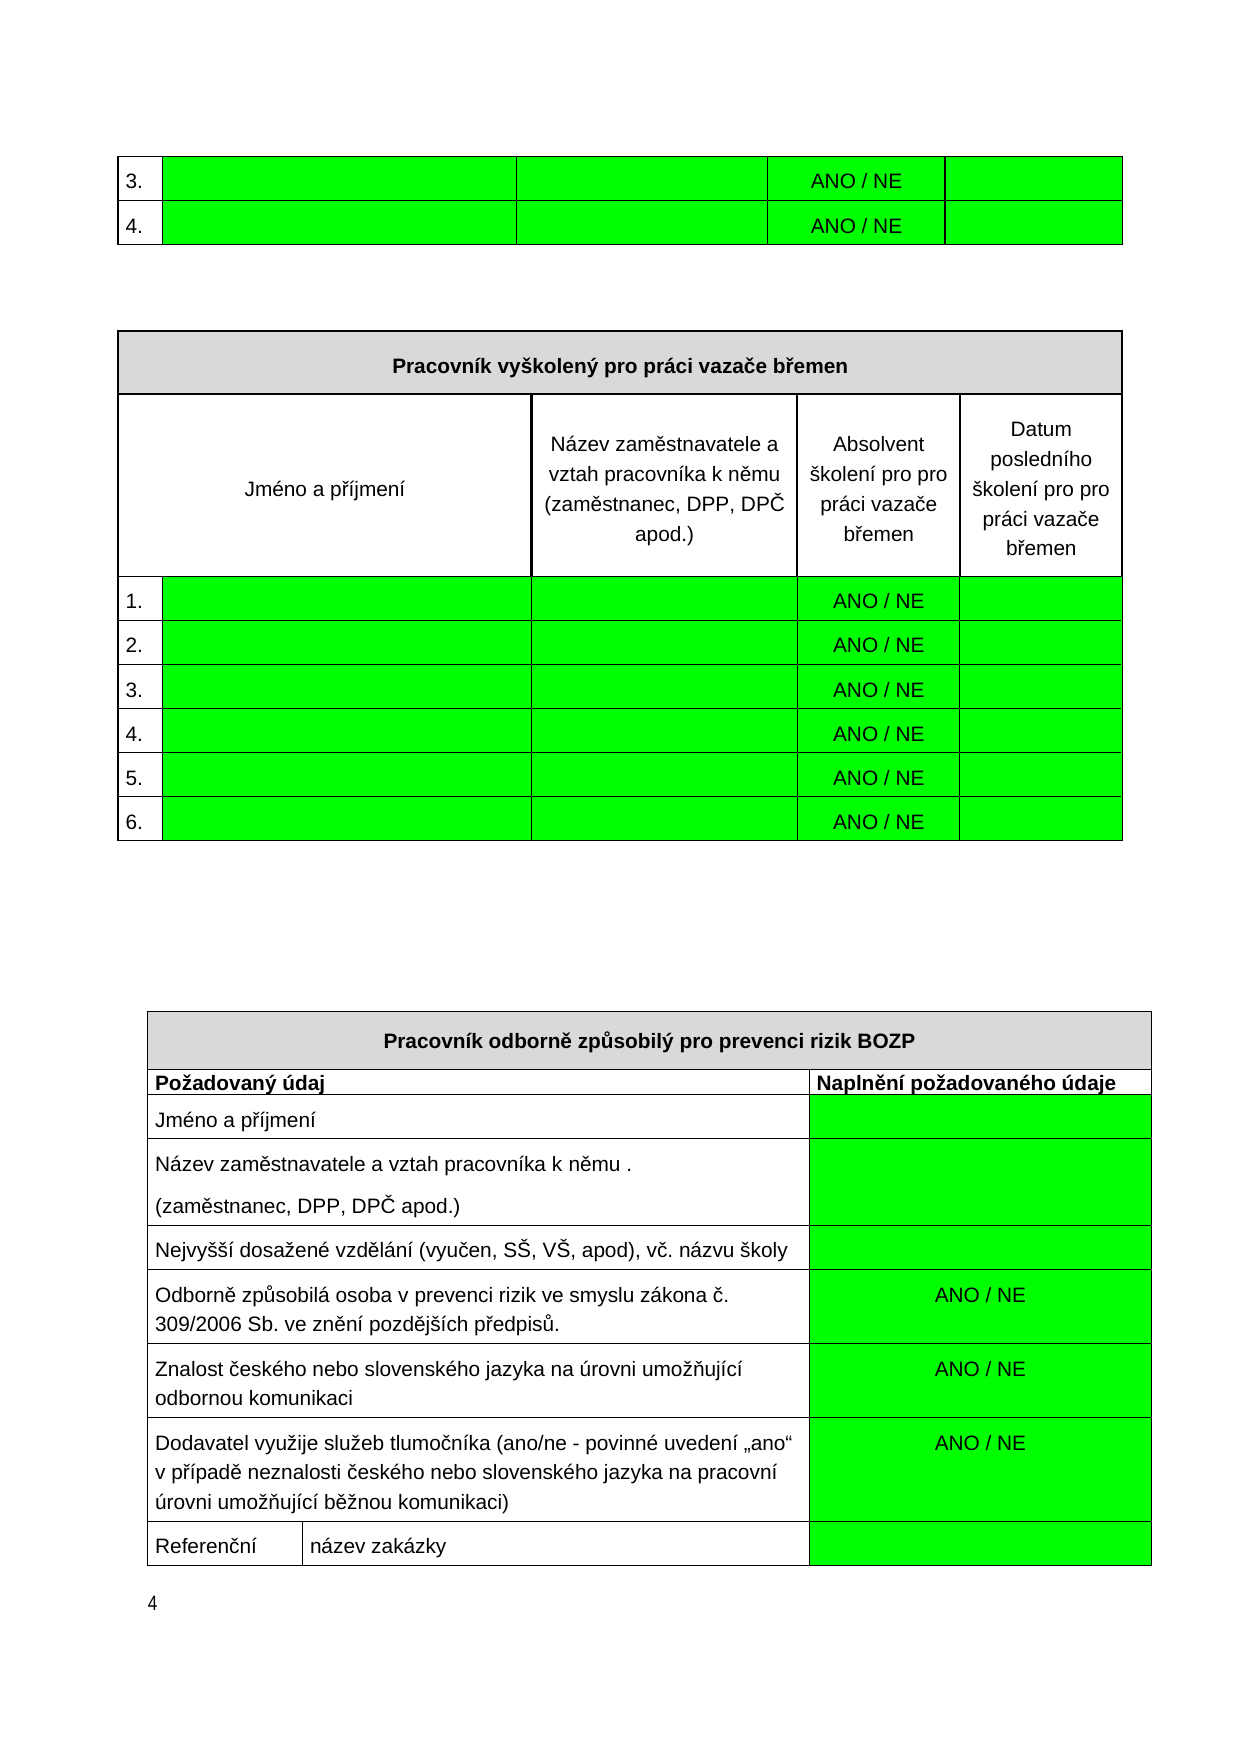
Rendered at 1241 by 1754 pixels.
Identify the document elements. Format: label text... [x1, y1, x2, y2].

table_cell [810, 1139, 1151, 1225]
table_cell [517, 157, 767, 200]
table_cell [532, 577, 797, 620]
table_cell [810, 1522, 1151, 1565]
table_cell [532, 797, 797, 840]
table_cell Naplnění požadovaného údaje [810, 1070, 1151, 1094]
table_cell Požadovaný údaj [148, 1070, 809, 1094]
table_cell ANO / NE [798, 797, 959, 840]
table_cell 2. [119, 621, 162, 664]
table_cell [960, 620, 1122, 664]
table_cell [960, 708, 1122, 752]
table_header Pracovník vyškolený pro práci vazače břemen [119, 332, 1121, 393]
table_cell [960, 796, 1122, 840]
table_cell [946, 201, 1122, 244]
table_cell ANO / NE [798, 753, 959, 796]
table_cell 5. [119, 753, 162, 796]
table_cell Název zaměstnavatele a vztah pracovníka k němu (zaměstnanec, DPP, DPČ apod.) [533, 395, 796, 576]
table_cell ANO / NE [798, 621, 959, 664]
table_cell [163, 201, 516, 244]
table_cell Datum posledního školení pro pro práci vazače břemen [961, 395, 1121, 576]
table_cell Znalost českého nebo slovenského jazyka na úrovni umožňující odbornou komunikaci [148, 1344, 809, 1417]
table_cell Jméno a příjmení [148, 1095, 809, 1138]
table_cell Dodavatel využije služeb tlumočníka (ano/ne - povinné uvedení „ano“ v případě neznalosti českého nebo slovenského jazyka na pracovní úrovni umožňující běžnou komunikaci) [148, 1418, 809, 1521]
table_cell [960, 664, 1122, 708]
table_cell 4. [119, 201, 162, 244]
table_cell Absolvent školení pro pro práci vazače břemen [798, 395, 959, 576]
table_cell [946, 157, 1122, 200]
table_cell 1. [119, 577, 162, 620]
table_cell Název zaměstnavatele a vztah pracovníka k němu . (zaměstnanec, DPP, DPČ apod.) [148, 1139, 809, 1225]
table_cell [148, 1522, 302, 1565]
table_cell [532, 665, 797, 708]
table_cell ANO / NE [768, 157, 944, 200]
table_cell Nejvyšší dosažené vzdělání (vyučen, SŠ, VŠ, apod), vč. názvu školy [148, 1226, 809, 1269]
table_cell [960, 577, 1122, 620]
table_cell [163, 577, 531, 620]
table_cell [163, 665, 531, 708]
table_cell [517, 201, 767, 244]
table_cell [163, 797, 531, 840]
table_cell 4. [119, 709, 162, 752]
table_cell [163, 621, 531, 664]
table_cell ANO / NE [798, 709, 959, 752]
table_cell [810, 1095, 1151, 1138]
table_cell [810, 1226, 1151, 1269]
table_cell ANO / NE [810, 1344, 1151, 1417]
table_cell ANO / NE [798, 577, 959, 620]
table_cell ANO / NE [798, 665, 959, 708]
table_cell ANO / NE [810, 1418, 1151, 1521]
table_cell [163, 709, 531, 752]
table_cell název zakázky [303, 1522, 809, 1565]
table_cell [960, 752, 1122, 796]
table_cell [163, 157, 516, 200]
table_cell 6. [119, 797, 162, 840]
table_cell [532, 753, 797, 796]
table_cell ANO / NE [810, 1270, 1151, 1343]
table_cell Jméno a příjmení [119, 395, 530, 576]
table_header Pracovník odborně způsobilý pro prevenci rizik BOZP [148, 1012, 1151, 1069]
table_cell 3. [119, 157, 162, 200]
table_cell [163, 753, 531, 796]
table_cell Odborně způsobilá osoba v prevenci rizik ve smyslu zákona č. 309/2006 Sb. ve znění pozdějších předpisů. [148, 1270, 809, 1343]
table_cell [532, 621, 797, 664]
table_cell 3. [119, 665, 162, 708]
table_cell ANO / NE [768, 201, 944, 244]
table_cell [532, 709, 797, 752]
